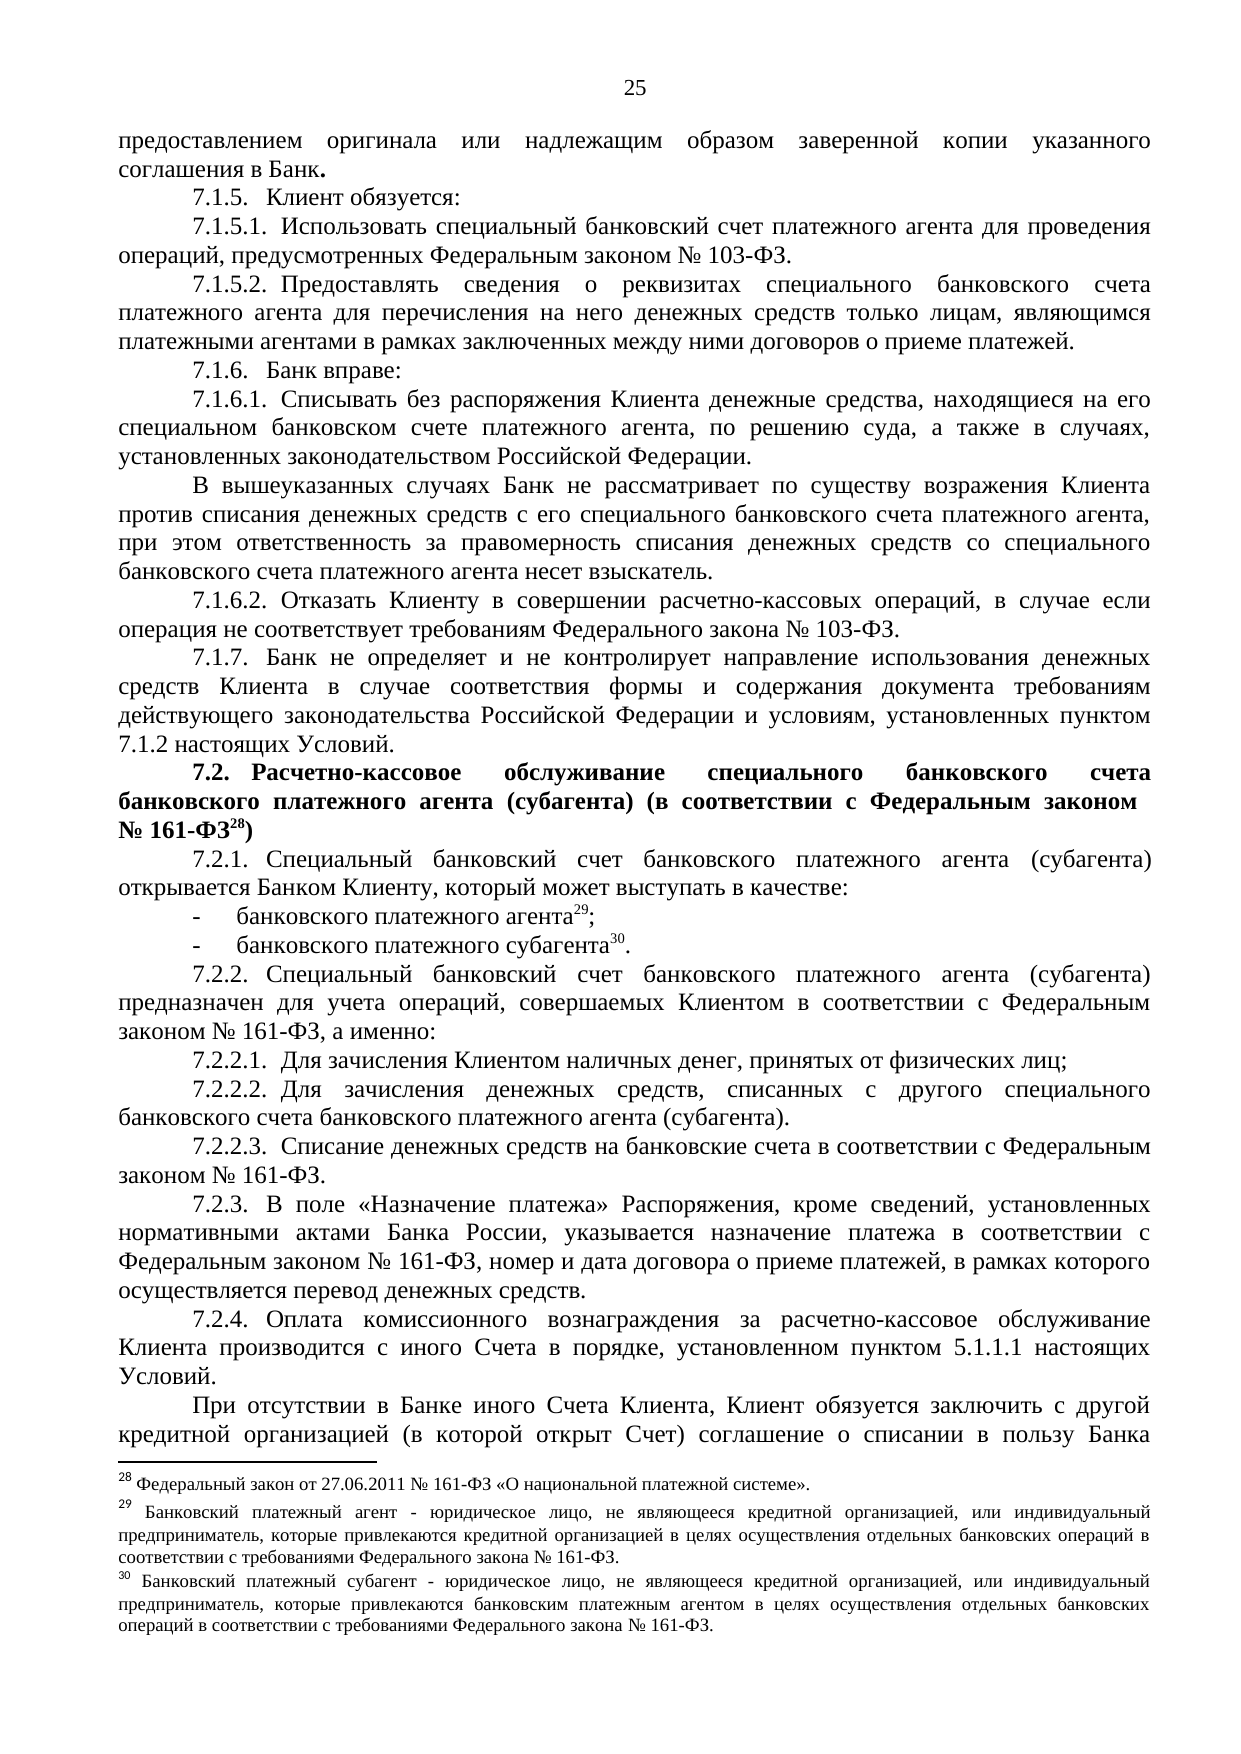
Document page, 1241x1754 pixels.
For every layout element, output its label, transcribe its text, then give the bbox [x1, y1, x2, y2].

text 7.1.5. Клиент обязуется: [118, 182, 1152, 211]
text 7.1.6. Банк вправе: [118, 355, 1152, 384]
text 7.2.2.2. Для зачисления денежных средств, списанных с другого специального банковского счета банковского платежного агента (субагента). [118, 1074, 1152, 1131]
text 7.2.2.1. Для зачисления Клиентом наличных денег, принятых от физических лиц; [118, 1045, 1152, 1074]
text 7.2. Расчетно-кассовое обслуживание специального банковского счета банковского платежного агента (субагента) (в соответствии с Федеральным законом № 161-ФЗ) [118, 757, 1152, 844]
text 7.2.3. В поле «Назначение платежа» Распоряжения, кроме сведений, установленных нормативными актами Банка России, указывается назначение платежа в соответствии с Федеральным законом № 161-ФЗ, номер и дата договора о приеме платежей, в рамках которого осуществляется перевод денежных средств. [118, 1189, 1152, 1304]
text - банковского платежного субагента. [118, 930, 1152, 959]
text 7.2.2.3. Списание денежных средств на банковские счета в соответствии с Федеральным законом № 161-ФЗ. [118, 1131, 1152, 1189]
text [118, 1390, 1152, 1447]
text 7.1.6.2. Отказать Клиенту в совершении расчетно-кассовых операций, в случае если операция не соответствует требованиям Федерального закона № 103-ФЗ. [118, 585, 1152, 642]
text В вышеуказанных случаях Банк не рассматривает по существу возражения Клиента против списания денежных средств с его специального банковского счета платежного агента, при этом ответственность за правомерность списания денежных средств со специального банковского счета платежного агента несет взыскатель. [118, 470, 1152, 585]
text 7.1.5.1. Использовать специальный банковский счет платежного агента для проведения операций, предусмотренных Федеральным законом № 103-ФЗ. [118, 211, 1152, 269]
text - банковского платежного агента; [118, 901, 1152, 930]
text 7.2.2. Специальный банковский счет банковского платежного агента (субагента) предназначен для учета операций, совершаемых Клиентом в соответствии с Федеральным законом № 161-ФЗ, а именно: [118, 959, 1152, 1045]
text 7.1.7. Банк не определяет и не контролирует направление использования денежных средств Клиента в случае соответствия формы и содержания документа требованиям действующего законодательства Российской Федерации и условиям, установленных пунктом 7.1.2 настоящих Условий. [118, 642, 1152, 757]
text 7.2.1. Специальный банковский счет банковского платежного агента (субагента) открывается Банком Клиенту, который может выступать в качестве: [118, 844, 1152, 901]
text 7.1.6.1. Списывать без распоряжения Клиента денежные средства, находящиеся на его специальном банковском счете платежного агента, по решению суда, а также в случаях, установленных законодательством Российской Федерации. [118, 384, 1152, 470]
text 7.1.5.2. Предоставлять сведения о реквизитах специального банковского счета платежного агента для перечисления на него денежных средств только лицам, являющимся платежными агентами в рамках заключенных между ними договоров о приеме платежей. [118, 269, 1152, 355]
text 7.2.4. Оплата комиссионного вознаграждения за расчетно-кассовое обслуживание Клиента производится с иного Счета в порядке, установленном пунктом 5.1.1.1 настоящих Условий. [118, 1304, 1152, 1390]
